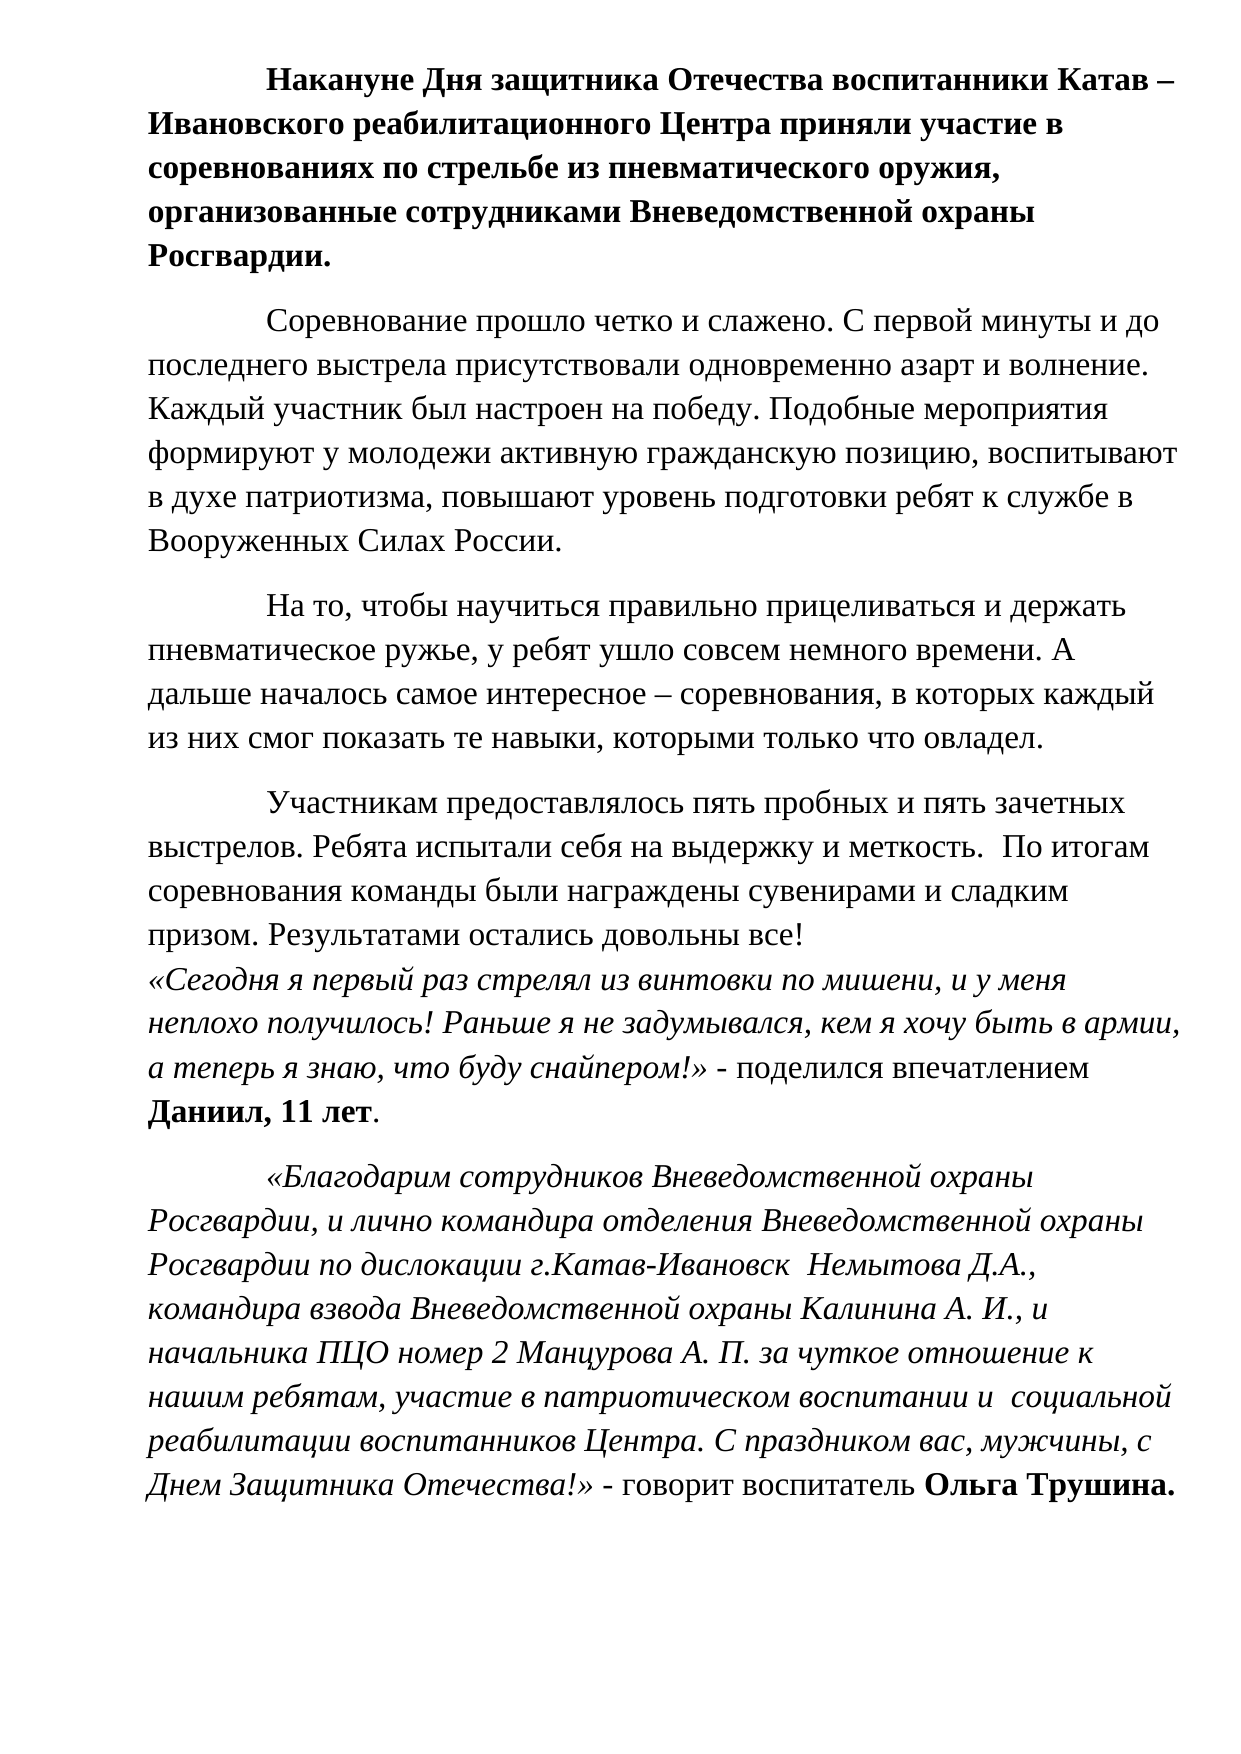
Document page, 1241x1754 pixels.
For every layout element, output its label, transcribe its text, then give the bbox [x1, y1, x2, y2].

text Накануне Дня защитника Отечества воспитанники Катав – Ивановского реабилитационного Центра приняли участие в соревнованиях по стрельбе из пневматического оружия, организованные сотрудниками Вневедомственной охраны Росгвардии. [148, 59, 1181, 274]
text Соревнование прошло четко и слажено. С первой минуты и до последнего выстрела присутствовали одновременно азарт и волнение. Каждый участник был настроен на победу. Подобные мероприятия формируют у молодежи активную гражданскую позицию, воспитывают в духе патриотизма, повышают уровень подготовки ребят к службе в Вооруженных Силах России. [148, 300, 1181, 559]
text «Благодарим сотрудников Вневедомственной охраны Росгвардии, и лично командира отделения Вневедомственной охраны Росгвардии по дислокации г.Катав-Ивановск Немытова Д.А., командира взвода Вневедомственной охраны Калинина А. И., и начальника ПЦО номер 2 Манцурова А. П. за чуткое отношение к нашим ребятам, участие в патриотическом воспитании и социальной реабилитации воспитанников Центра. С праздником вас, мужчины, с Днем Защитника Отечества!» - говорит воспитатель Ольга Трушина. [148, 1156, 1181, 1503]
text Участникам предоставлялось пять пробных и пять зачетных выстрелов. Ребята испытали себя на выдержку и меткость. По итогам соревнования команды были награждены сувенирами и сладким призом. Результатами остались довольны все! «Сегодня я первый раз стрелял из винтовки по мишени, и у меня неплохо получилось! Раньше я не задумывался, кем я хочу быть в армии, а теперь я знаю, что буду снайпером!» - поделился впечатлением Даниил, 11 лет. [148, 782, 1181, 1003]
text На то, чтобы научиться правильно прицеливаться и держать пневматическое ружье, у ребят ушло совсем немного времени. А дальше началось самое интересное – соревнования, в которых каждый из них смог показать те навыки, которыми только что овладел. [148, 585, 1181, 756]
text Участникам предоставлялось пять пробных и пять зачетных выстрелов. Ребята испытали себя на выдержку и меткость. По итогам соревнования команды были награждены сувенирами и сладким призом. Результатами остались довольны все! «Сегодня я первый раз стрелял из винтовки по мишени, и у меня неплохо получилось! Раньше я не задумывался, кем я хочу быть в армии, а теперь я знаю, что буду снайпером!» - поделился впечатлением Даниил, 11 лет. [148, 1041, 1181, 1129]
